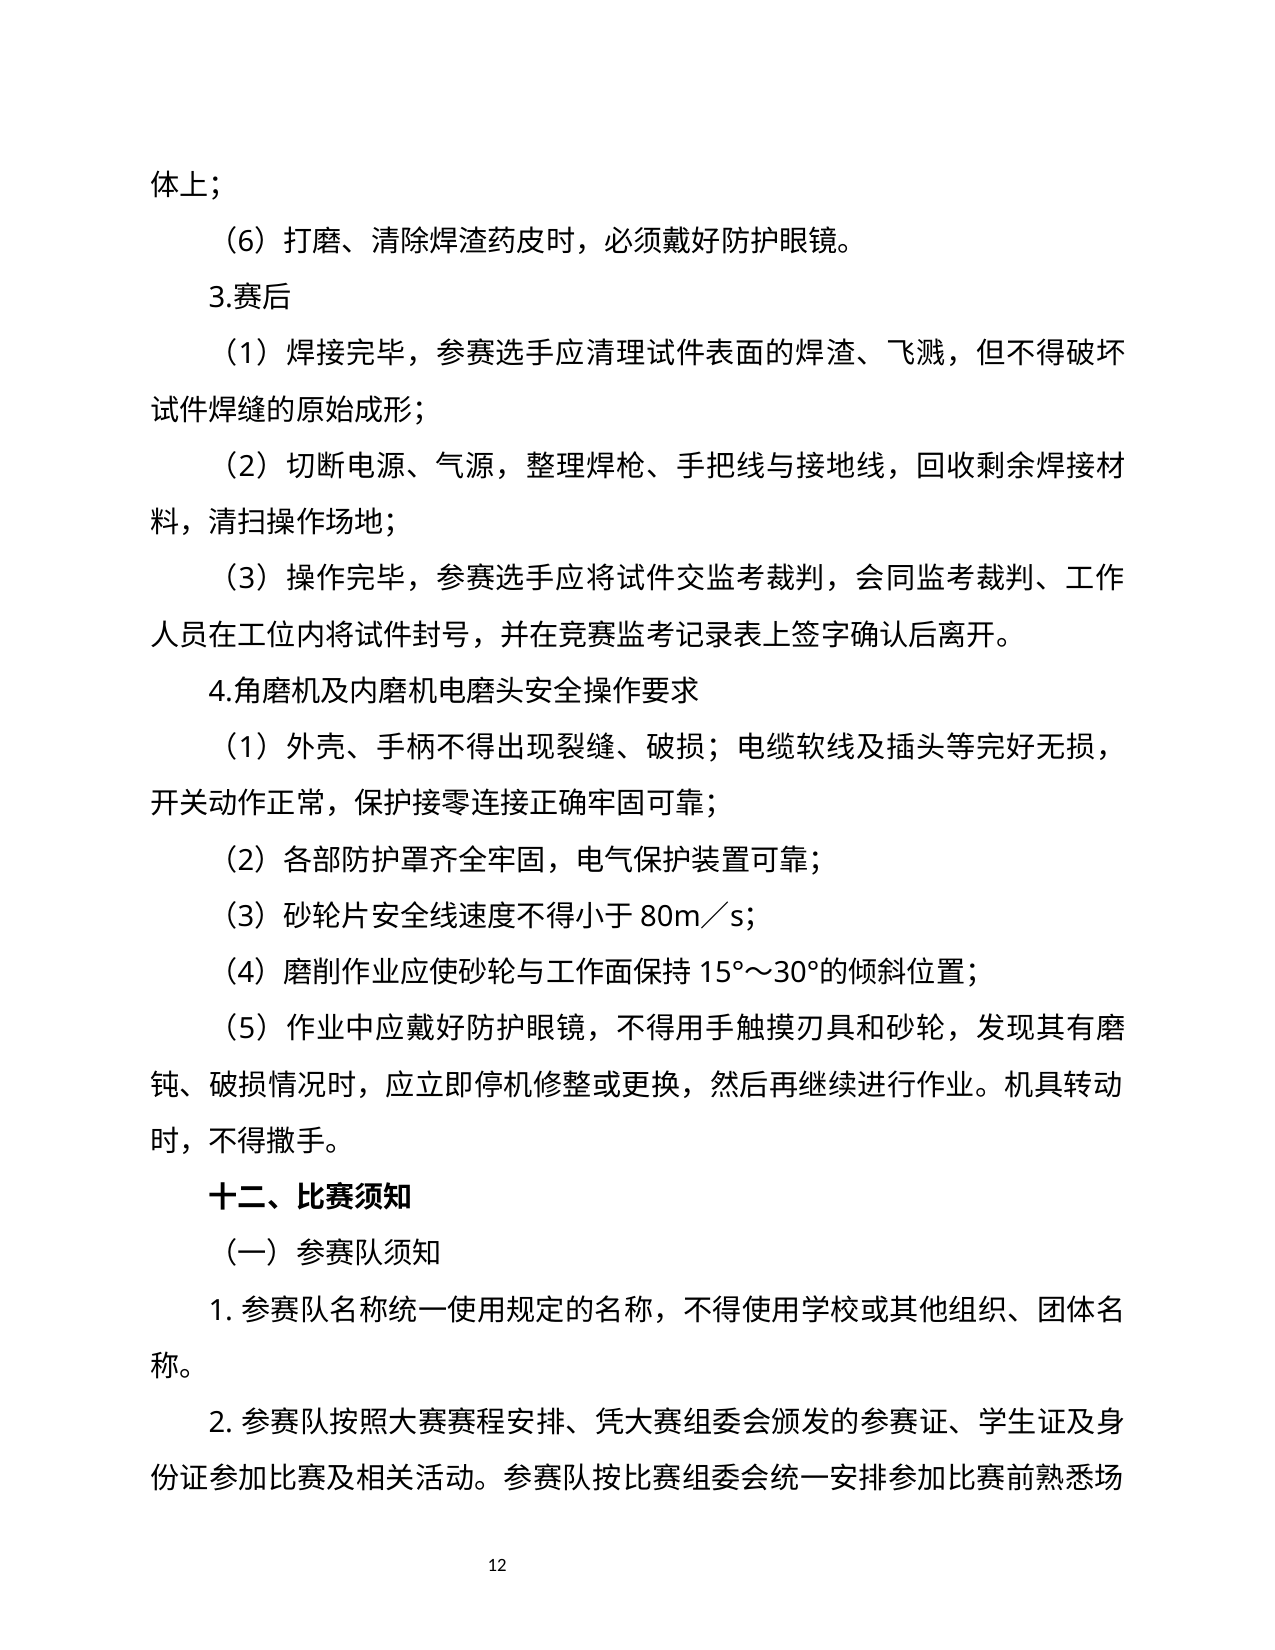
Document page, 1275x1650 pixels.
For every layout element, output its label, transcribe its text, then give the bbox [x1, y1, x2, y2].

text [150, 150, 1125, 206]
text （2）切断电源、气源，整理焊枪、手把线与接地线，回收剩余焊接材料，清扫操作场地； [150, 431, 1125, 544]
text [150, 1387, 1125, 1500]
text （一）参赛队须知 [150, 1219, 1125, 1275]
text （3）砂轮片安全线速度不得小于 80m／s； [150, 881, 1125, 937]
text （6）打磨、清除焊渣药皮时，必须戴好防护眼镜。 [150, 206, 1125, 262]
text （5）作业中应戴好防护眼镜，不得用手触摸刃具和砂轮，发现其有磨钝、破损情况时，应立即停机修整或更换，然后再继续进行作业。机具转动时，不得撒手。 [150, 994, 1125, 1162]
text （4）磨削作业应使砂轮与工作面保持 15°～30°的倾斜位置； [150, 937, 1125, 994]
text 1. 参赛队名称统一使用规定的名称，不得使用学校或其他组织、团体名称。 [150, 1275, 1125, 1387]
text （1）外壳、手柄不得出现裂缝、破损；电缆软线及插头等完好无损，开关动作正常，保护接零连接正确牢固可靠； [150, 712, 1125, 825]
text （3）操作完毕，参赛选手应将试件交监考裁判，会同监考裁判、工作人员在工位内将试件封号，并在竞赛监考记录表上签字确认后离开。 [150, 544, 1125, 656]
text （1）焊接完毕，参赛选手应清理试件表面的焊渣、飞溅，但不得破坏试件焊缝的原始成形； [150, 319, 1125, 431]
text （2）各部防护罩齐全牢固，电气保护装置可靠； [150, 825, 1125, 881]
text 3.赛后 [150, 262, 1125, 319]
text 十二、比赛须知 [150, 1162, 1125, 1219]
text 4.角磨机及内磨机电磨头安全操作要求 [150, 656, 1125, 712]
